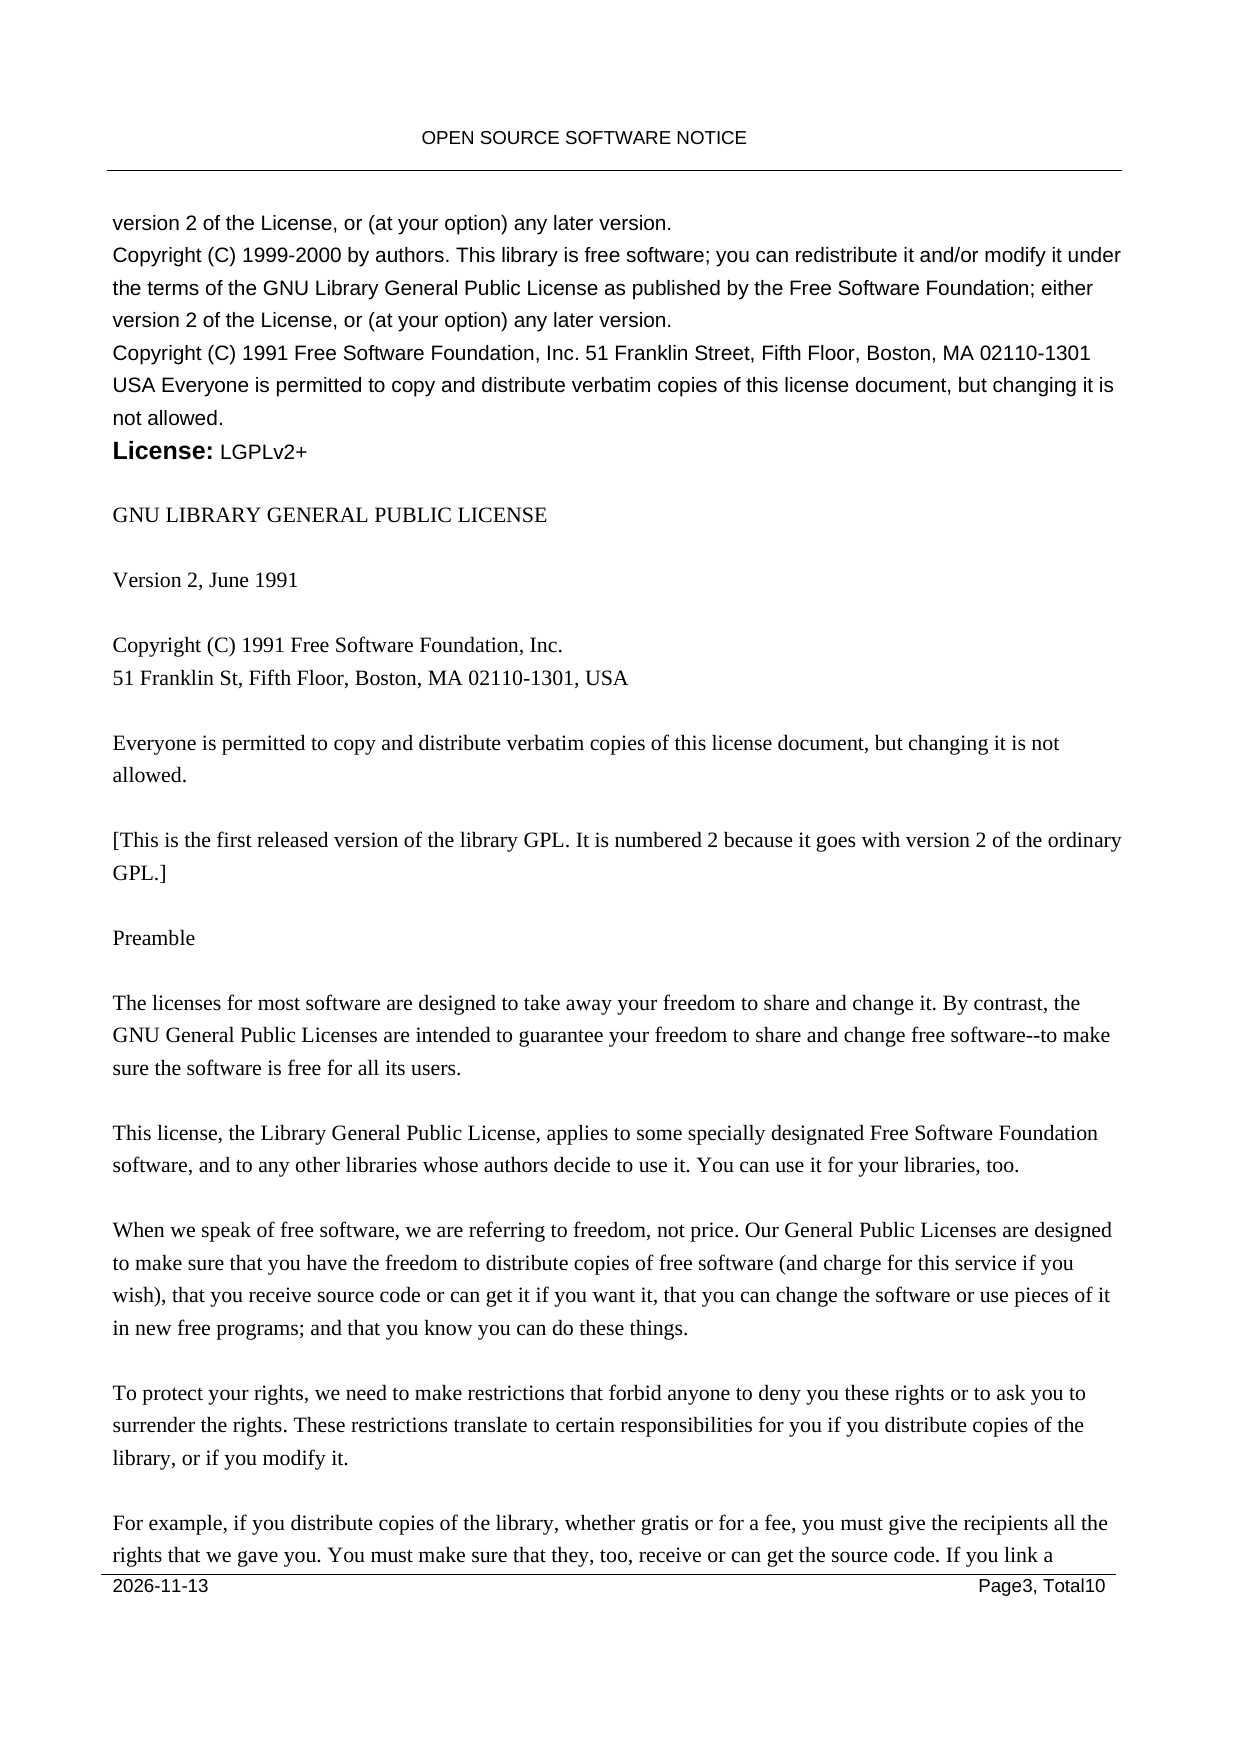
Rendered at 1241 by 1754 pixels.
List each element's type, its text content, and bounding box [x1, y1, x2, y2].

text Copyright (C) 1991 Free Software Foundation, Inc. 51 Franklin Street, Fifth Floor, Boston, MA 02110-1301 USA Everyone is permitted to copy and distribute verbatim copies of this license document, but changing it is not allowed. [112, 336, 1128, 434]
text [112, 434, 1128, 1571]
text Copyright (C) 1999-2000 by authors. This library is free software; you can redistribute it and/or modify it under the terms of the GNU Library General Public License as published by the Free Software Foundation; either version 2 of the License, or (at your option) any later version. [112, 239, 1128, 336]
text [112, 206, 1128, 239]
